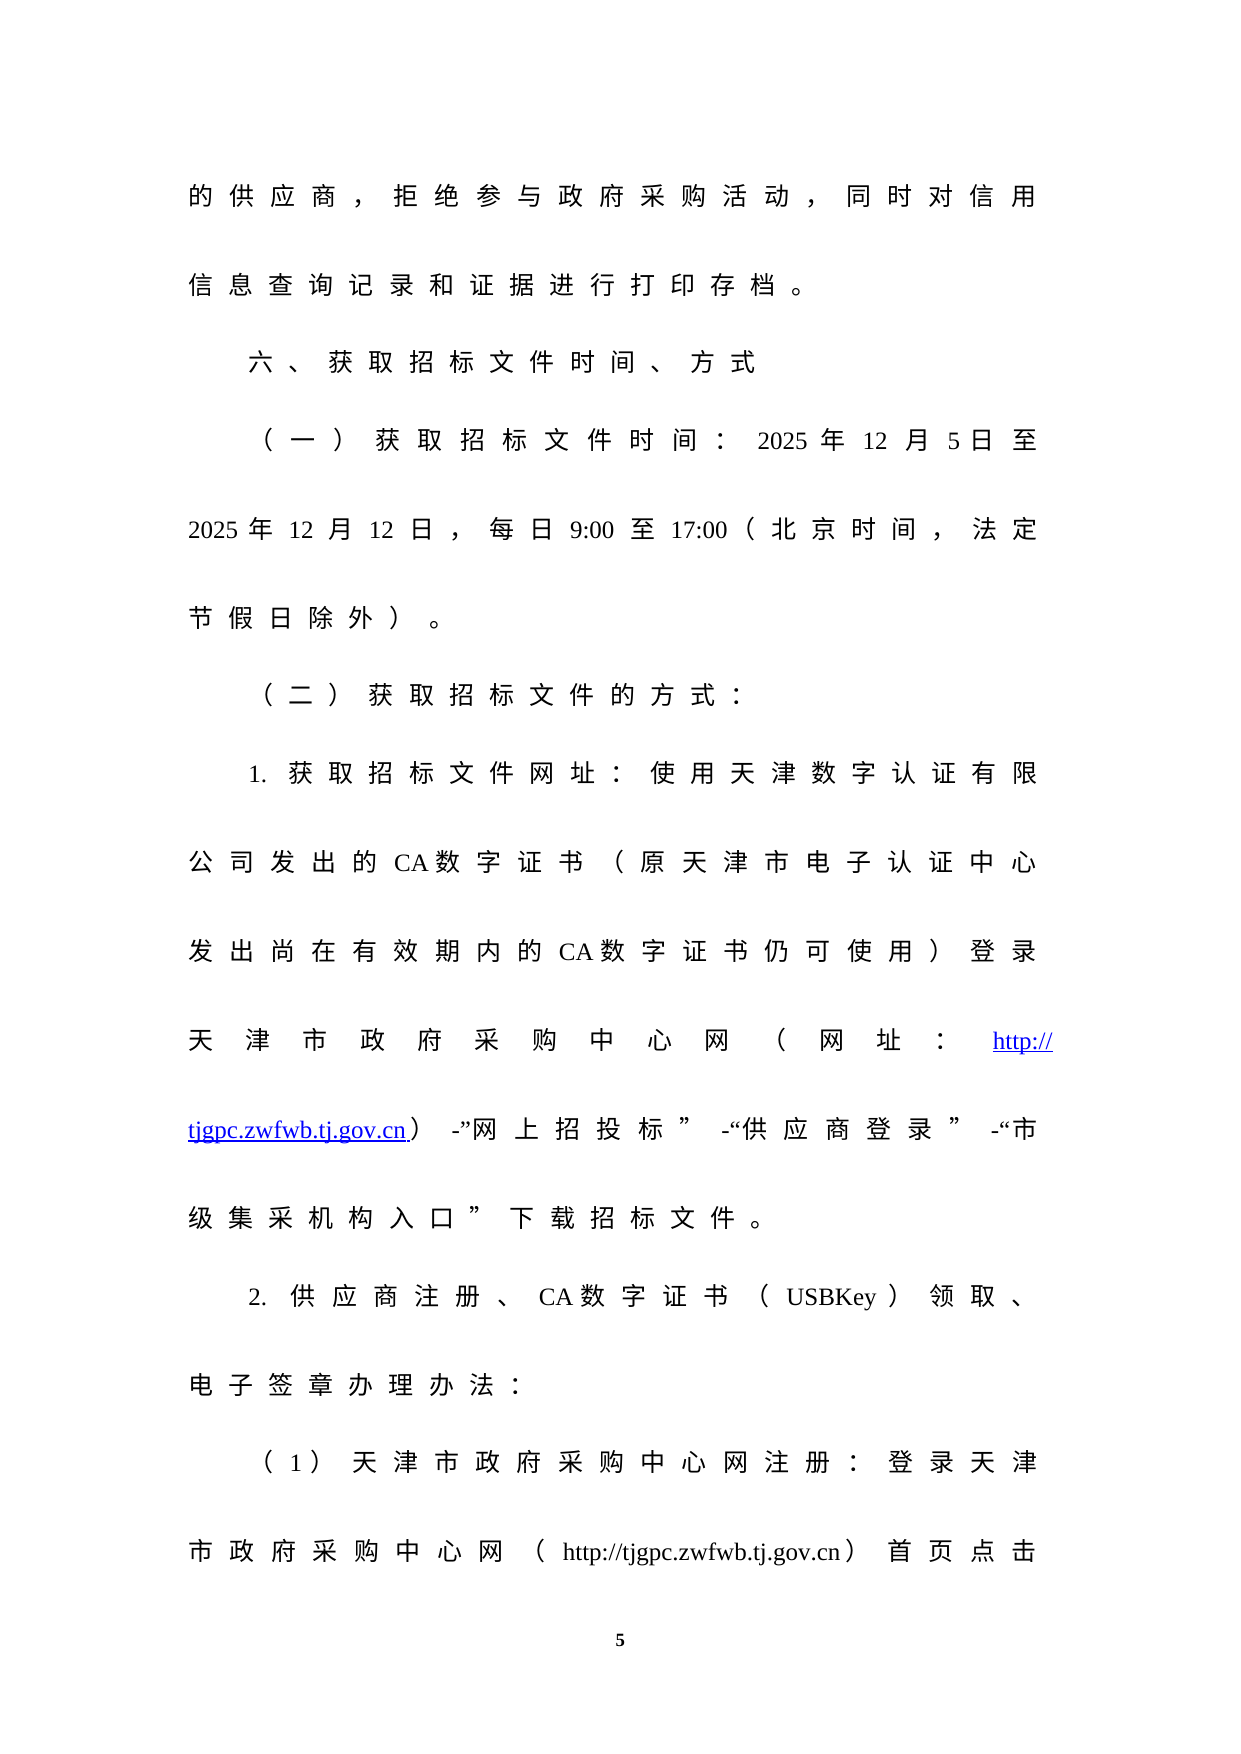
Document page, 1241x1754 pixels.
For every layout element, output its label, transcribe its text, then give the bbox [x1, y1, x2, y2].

text 1. 获取招标文件网址：使用天津数字认证有限公司发出的CA数字证书（原天津市电子认证中心发出尚在有效期内的CA数字证书仍可使用）登录天津市政府采购中心网（网址：http://tjgpc.zwfwb.tj.gov.cn）-”网上招投标”-“供应商登录”-“市级集采机构入口”下载招标文件。 [188, 742, 1052, 1246]
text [188, 1431, 1052, 1579]
text （二）获取招标文件的方式： [188, 664, 1052, 723]
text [188, 164, 1052, 313]
text （一）获取招标文件时间：2025年12月5日至2025年12月12日，每日9:00至17:00（北京时间，法定节假日除外）。 [188, 408, 1052, 646]
text 六、获取招标文件时间、方式 [188, 331, 1052, 390]
text 2. 供应商注册、CA数字证书（USBKey）领取、电子签章办理办法： [188, 1264, 1052, 1413]
